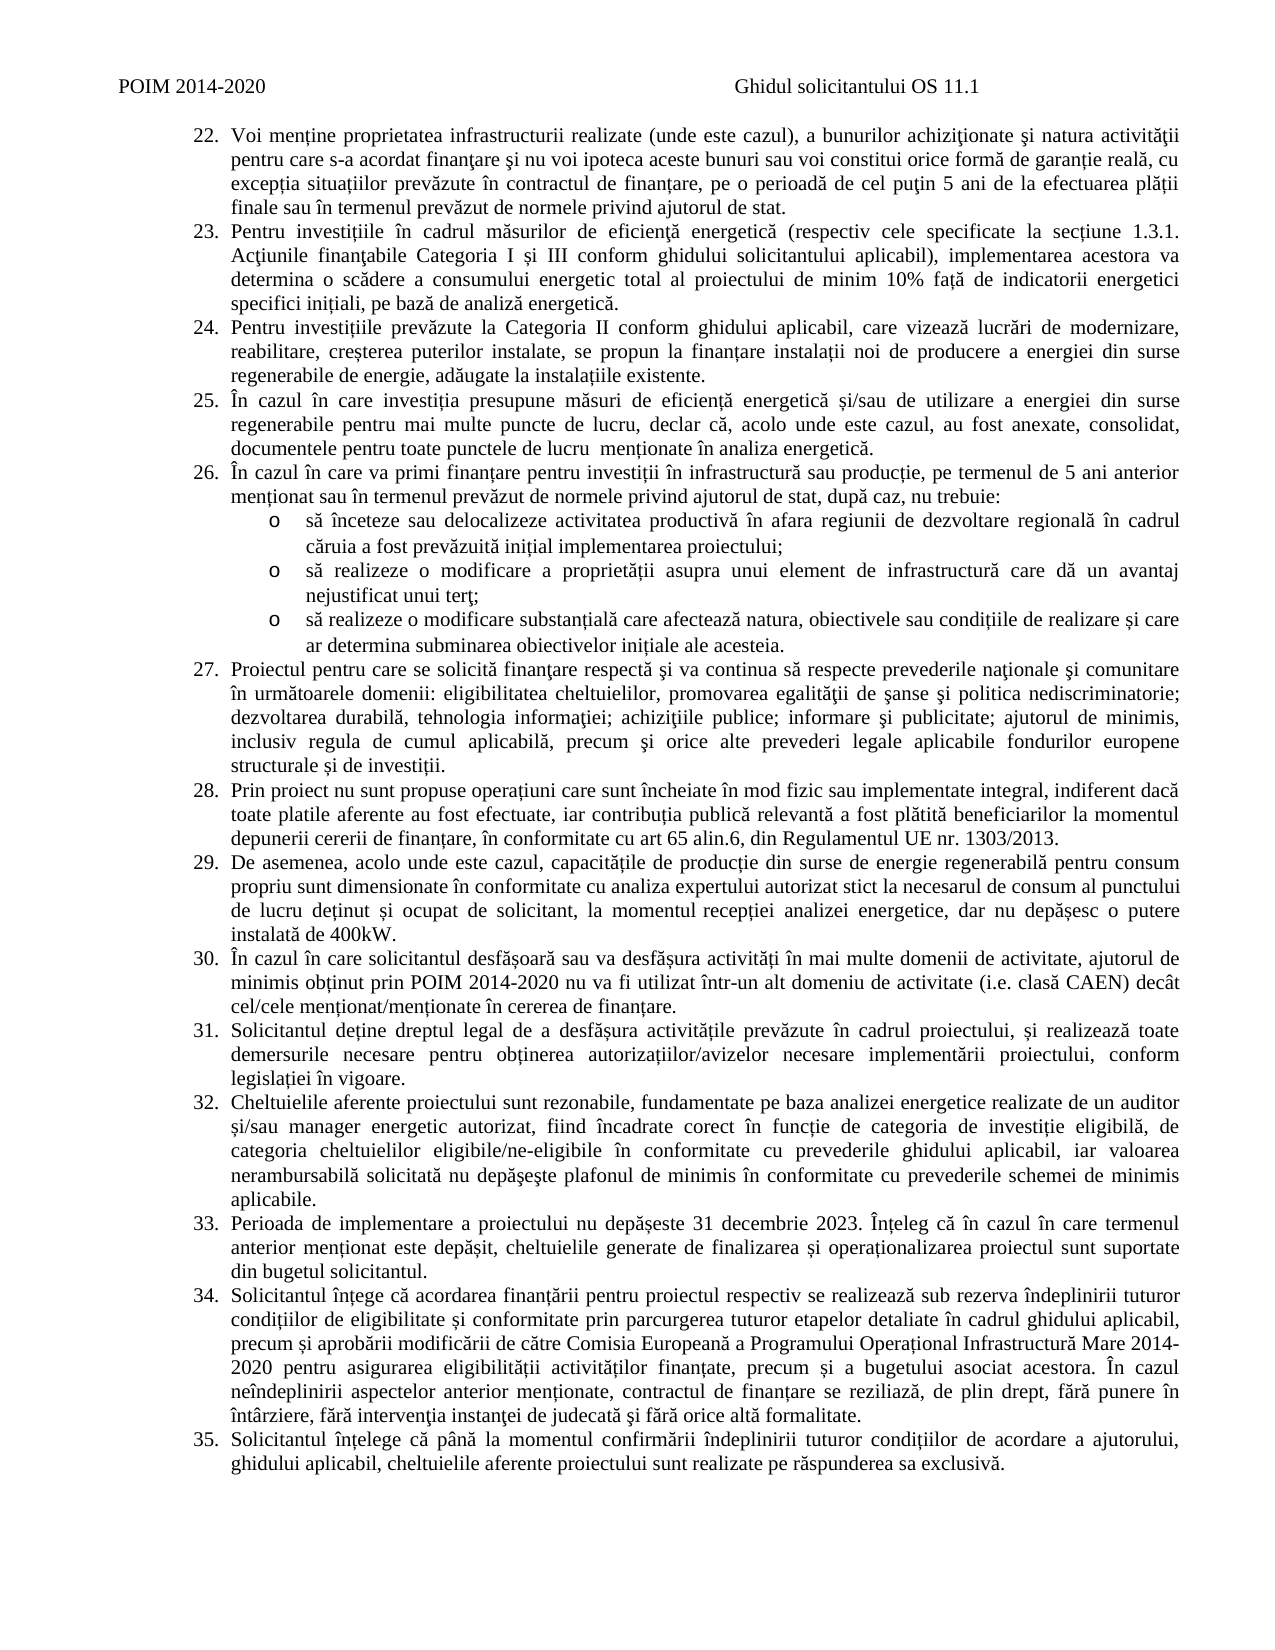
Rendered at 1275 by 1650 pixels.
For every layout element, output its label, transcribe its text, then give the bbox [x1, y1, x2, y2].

list Proiectul pentru care se solicită finanţare respectă şi va continua să respecte prevederile naţionale şi comunitare în următoarele domenii: eligibilitatea cheltuielilor, promovarea egalităţii de şanse şi politica nediscriminatorie; dezvoltarea durabilă, tehnologia informaţiei; achiziţiile publice; informare şi publicitate; ajutorul de minimis, inclusiv regula de cumul aplicabilă, precum şi orice alte prevederi legale aplicabile fondurilor europene structurale și de investiții. [193, 657, 1181, 777]
list Pentru investițiile prevăzute la Categoria II conform ghidului aplicabil, care vizează lucrări de modernizare, reabilitare, creșterea puterilor instalate, se propun la finanțare instalații noi de producere a energiei din surse regenerabile de energie, adăugate la instalațiile existente. [193, 315, 1181, 387]
list Solicitantul înțege că acordarea finanțării pentru proiectul respectiv se realizează sub rezerva îndeplinirii tuturor condițiilor de eligibilitate și conformitate prin parcurgerea tuturor etapelor detaliate în cadrul ghidului aplicabil, precum și aprobării modificării de către Comisia Europeană a Programului Operațional Infrastructură Mare 2014-2020 pentru asigurarea eligibilității activităților finanțate, precum și a bugetului asociat acestora. În cazul neîndeplinirii aspectelor anterior menționate, contractul de finanțare se reziliază, de plin drept, fără punere în întârziere, fără intervenţia instanţei de judecată şi fără orice altă formalitate. [193, 1283, 1181, 1427]
list Perioada de implementare a proiectului nu depășeste 31 decembrie 2023. Înțeleg că în cazul în care termenul anterior menționat este depășit, cheltuielile generate de finalizarea și operaționalizarea proiectul sunt suportate din bugetul solicitantul. [193, 1211, 1181, 1283]
list Pentru investițiile în cadrul măsurilor de eficienţă energetică (respectiv cele specificate la secțiune 1.3.1. Acţiunile finanţabile Categoria I și III conform ghidului solicitantului aplicabil), implementarea acestora va determina o scădere a consumului energetic total al proiectului de minim 10% față de indicatorii energetici specifici inițiali, pe bază de analiză energetică. [193, 219, 1181, 315]
list Solicitantul înțelege că până la momentul confirmării îndeplinirii tuturor condițiilor de acordare a ajutorului, ghidului aplicabil, cheltuielile aferente proiectului sunt realizate pe răspunderea sa exclusivă. [193, 1427, 1181, 1475]
list să realizeze o modificare a proprietății asupra unui element de infrastructură care dă un avantaj nejustificat unui terţ; [268, 558, 1181, 607]
list să înceteze sau delocalizeze activitatea productivă în afara regiunii de dezvoltare regională în cadrul căruia a fost prevăzuită inițial implementarea proiectului; [268, 508, 1181, 558]
list De asemenea, acolo unde este cazul, capacitățile de producție din surse de energie regenerabilă pentru consum propriu sunt dimensionate în conformitate cu analiza expertului autorizat stict la necesarul de consum al punctului de lucru deținut și ocupat de solicitant, la momentul recepției analizei energetice, dar nu depășesc o putere instalată de 400kW. [193, 850, 1181, 946]
list În cazul în care solicitantul desfășoară sau va desfășura activități în mai multe domenii de activitate, ajutorul de minimis obținut prin POIM 2014-2020 nu va fi utilizat într-un alt domeniu de activitate (i.e. clasă CAEN) decât cel/cele menționat/menționate în cererea de finanțare. [193, 946, 1181, 1018]
list Voi menține proprietatea infrastructurii realizate (unde este cazul), a bunurilor achiziţionate şi natura activităţii pentru care s-a acordat finanţare şi nu voi ipoteca aceste bunuri sau voi constitui orice formă de garanție reală, cu excepția situațiilor prevăzute în contractul de finanțare, pe o perioadă de cel puţin 5 ani de la efectuarea plății finale sau în termenul prevăzut de normele privind ajutorul de stat. [193, 123, 1181, 219]
list Prin proiect nu sunt propuse operațiuni care sunt încheiate în mod fizic sau implementate integral, indiferent dacă toate platile aferente au fost efectuate, iar contribuția publică relevantă a fost plătită beneficiarilor la momentul depunerii cererii de finanțare, în conformitate cu art 65 alin.6, din Regulamentul UE nr. 1303/2013. [193, 777, 1181, 850]
list În cazul în care va primi finanțare pentru investiții în infrastructură sau producție, pe termenul de 5 ani anterior menționat sau în termenul prevăzut de normele privind ajutorul de stat, după caz, nu trebuie: [193, 460, 1181, 508]
list În cazul în care investiția presupune măsuri de eficiență energetică și/sau de utilizare a energiei din surse regenerabile pentru mai multe puncte de lucru, declar că, acolo unde este cazul, au fost anexate, consolidat, documentele pentru toate punctele de lucru menționate în analiza energetică. [193, 387, 1181, 460]
list Cheltuielile aferente proiectului sunt rezonabile, fundamentate pe baza analizei energetice realizate de un auditor și/sau manager energetic autorizat, fiind încadrate corect în funcție de categoria de investiție eligibilă, de categoria cheltuielilor eligibile/ne-eligibile în conformitate cu prevederile ghidului aplicabil, iar valoarea nerambursabilă solicitată nu depăşeşte plafonul de minimis în conformitate cu prevederile schemei de minimis aplicabile. [193, 1090, 1181, 1211]
list să realizeze o modificare substanțială care afectează natura, obiectivele sau condițiile de realizare și care ar determina subminarea obiectivelor inițiale ale acesteia. [268, 607, 1181, 657]
list Solicitantul deține dreptul legal de a desfășura activitățile prevăzute în cadrul proiectului, și realizează toate demersurile necesare pentru obținerea autorizațiilor/avizelor necesare implementării proiectului, conform legislației în vigoare. [193, 1018, 1181, 1090]
